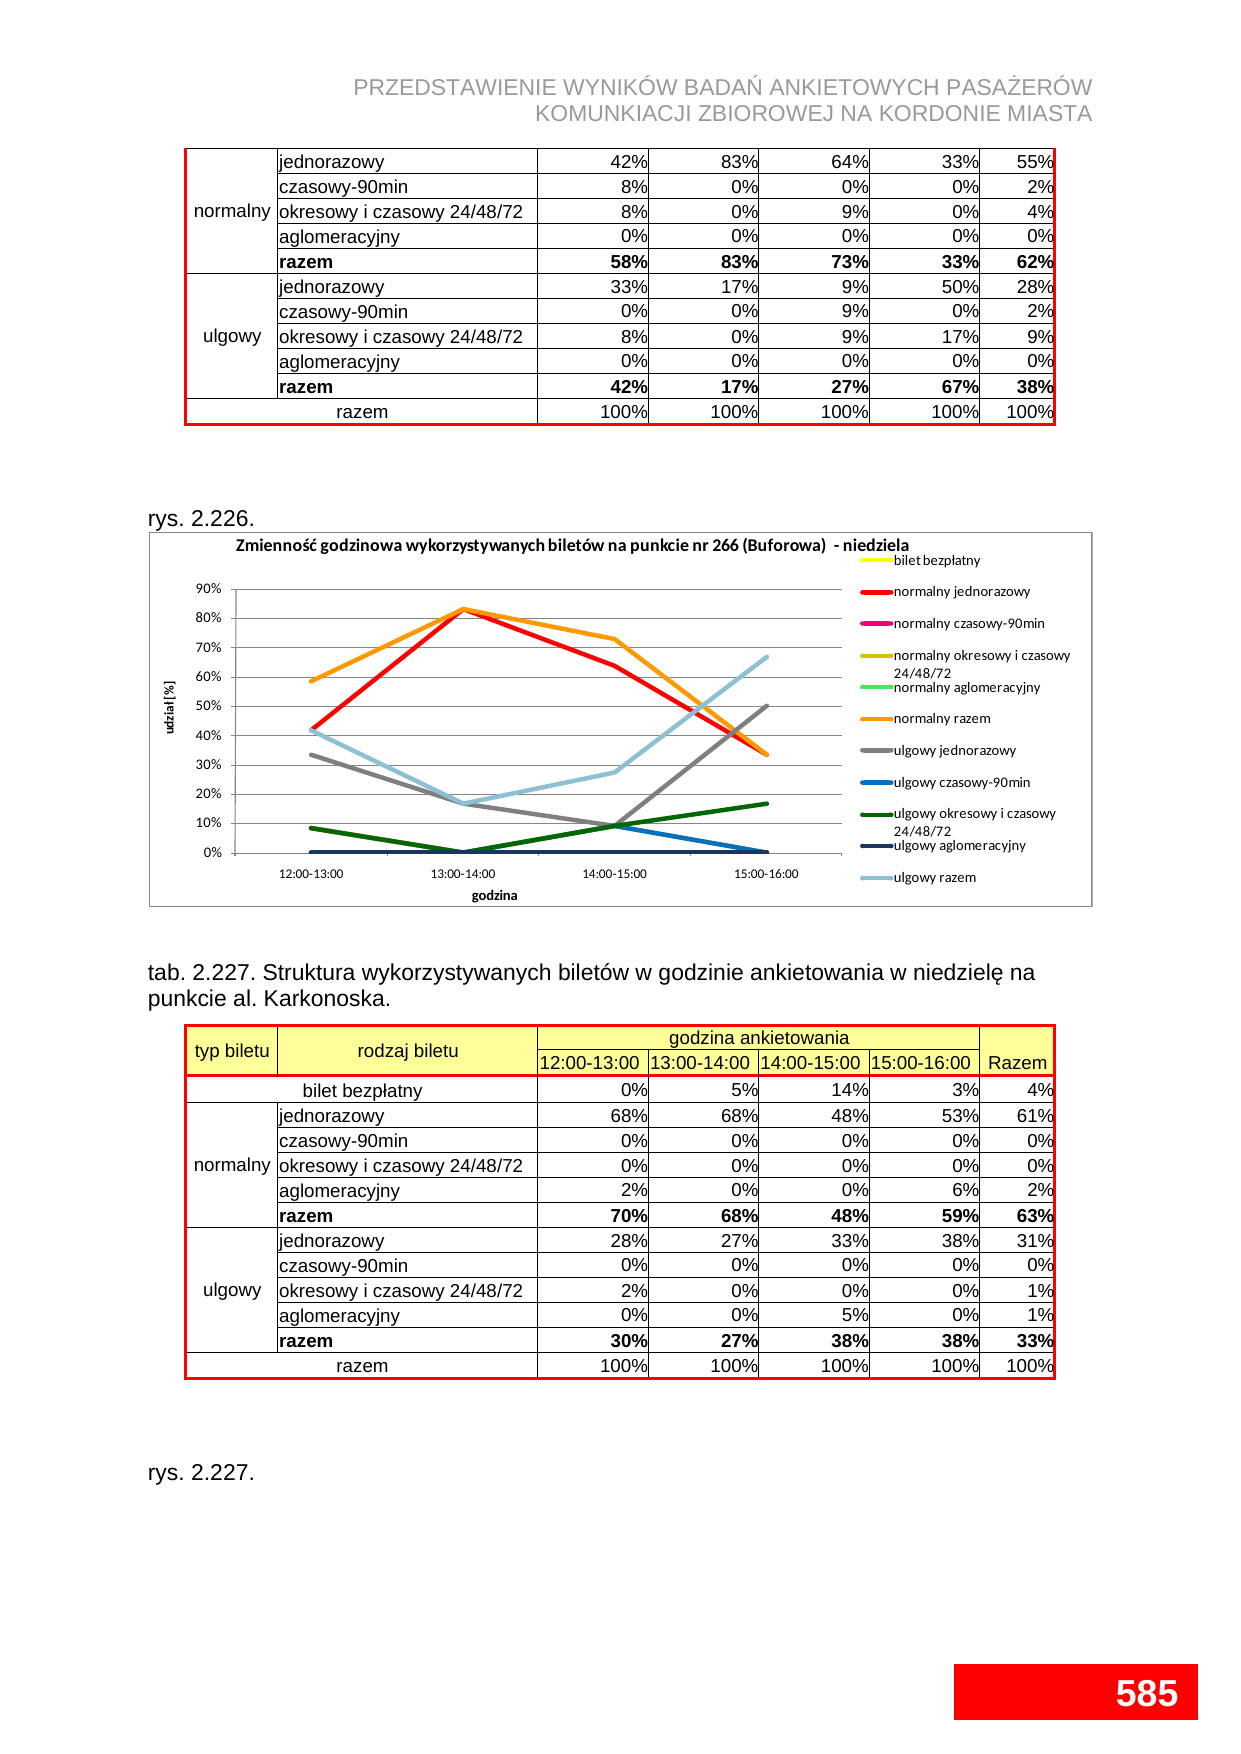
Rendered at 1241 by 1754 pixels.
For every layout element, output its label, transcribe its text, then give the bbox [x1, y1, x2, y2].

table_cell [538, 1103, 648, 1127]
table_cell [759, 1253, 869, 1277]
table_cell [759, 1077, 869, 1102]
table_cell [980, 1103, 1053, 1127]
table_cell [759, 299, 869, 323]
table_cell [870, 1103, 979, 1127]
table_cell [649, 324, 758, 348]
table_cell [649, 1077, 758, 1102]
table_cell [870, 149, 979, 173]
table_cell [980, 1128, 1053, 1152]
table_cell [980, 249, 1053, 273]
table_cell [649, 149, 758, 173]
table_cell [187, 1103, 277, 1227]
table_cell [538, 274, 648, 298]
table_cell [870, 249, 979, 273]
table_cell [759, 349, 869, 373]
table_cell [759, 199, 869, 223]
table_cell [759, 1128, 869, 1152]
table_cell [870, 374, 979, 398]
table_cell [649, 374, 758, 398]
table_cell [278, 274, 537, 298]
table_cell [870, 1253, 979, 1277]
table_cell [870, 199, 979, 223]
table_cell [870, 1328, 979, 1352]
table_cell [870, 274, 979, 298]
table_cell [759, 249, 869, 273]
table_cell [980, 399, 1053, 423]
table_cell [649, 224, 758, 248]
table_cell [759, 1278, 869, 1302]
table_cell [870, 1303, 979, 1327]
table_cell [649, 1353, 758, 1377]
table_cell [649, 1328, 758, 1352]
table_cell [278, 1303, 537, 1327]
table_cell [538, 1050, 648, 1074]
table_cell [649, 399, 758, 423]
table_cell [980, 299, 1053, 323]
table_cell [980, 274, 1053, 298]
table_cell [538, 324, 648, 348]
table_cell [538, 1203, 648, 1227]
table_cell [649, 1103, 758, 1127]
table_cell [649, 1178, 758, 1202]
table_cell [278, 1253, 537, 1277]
text tab. 2.227. Struktura wykorzystywanych biletów w godzinie ankietowania w niedzielę na punkcie al. Karkonoska. [148, 958, 1092, 1011]
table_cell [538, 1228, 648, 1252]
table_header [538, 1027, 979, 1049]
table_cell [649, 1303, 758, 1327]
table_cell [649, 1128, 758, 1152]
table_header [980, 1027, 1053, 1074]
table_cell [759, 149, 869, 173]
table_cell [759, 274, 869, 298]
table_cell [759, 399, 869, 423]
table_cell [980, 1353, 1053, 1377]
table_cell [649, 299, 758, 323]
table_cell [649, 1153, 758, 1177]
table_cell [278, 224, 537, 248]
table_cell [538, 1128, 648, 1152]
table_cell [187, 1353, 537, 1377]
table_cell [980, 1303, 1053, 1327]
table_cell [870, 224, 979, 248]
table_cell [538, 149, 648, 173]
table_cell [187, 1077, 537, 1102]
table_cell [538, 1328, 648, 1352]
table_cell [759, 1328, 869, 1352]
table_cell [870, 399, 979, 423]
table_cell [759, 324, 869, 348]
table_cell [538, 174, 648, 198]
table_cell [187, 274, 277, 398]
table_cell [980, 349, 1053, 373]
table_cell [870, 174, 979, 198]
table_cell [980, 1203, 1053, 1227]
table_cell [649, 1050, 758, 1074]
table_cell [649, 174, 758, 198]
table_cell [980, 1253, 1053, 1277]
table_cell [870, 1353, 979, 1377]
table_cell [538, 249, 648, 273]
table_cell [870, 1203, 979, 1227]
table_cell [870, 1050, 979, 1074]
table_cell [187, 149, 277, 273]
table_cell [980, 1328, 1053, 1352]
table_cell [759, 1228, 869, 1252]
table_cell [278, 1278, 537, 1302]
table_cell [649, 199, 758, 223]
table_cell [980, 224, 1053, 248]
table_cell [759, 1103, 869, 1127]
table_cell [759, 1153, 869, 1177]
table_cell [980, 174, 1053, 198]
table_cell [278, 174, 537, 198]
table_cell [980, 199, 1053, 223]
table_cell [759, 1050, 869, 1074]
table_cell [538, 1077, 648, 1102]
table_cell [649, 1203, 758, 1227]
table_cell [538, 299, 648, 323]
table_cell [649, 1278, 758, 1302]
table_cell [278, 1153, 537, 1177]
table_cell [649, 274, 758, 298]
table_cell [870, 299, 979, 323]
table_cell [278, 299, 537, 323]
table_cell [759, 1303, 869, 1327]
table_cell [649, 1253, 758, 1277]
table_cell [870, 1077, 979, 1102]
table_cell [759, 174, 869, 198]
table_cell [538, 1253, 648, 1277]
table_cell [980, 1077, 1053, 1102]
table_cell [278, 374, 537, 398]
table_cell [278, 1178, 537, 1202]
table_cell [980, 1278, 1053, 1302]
text rys. 2.227. [148, 1459, 1092, 1485]
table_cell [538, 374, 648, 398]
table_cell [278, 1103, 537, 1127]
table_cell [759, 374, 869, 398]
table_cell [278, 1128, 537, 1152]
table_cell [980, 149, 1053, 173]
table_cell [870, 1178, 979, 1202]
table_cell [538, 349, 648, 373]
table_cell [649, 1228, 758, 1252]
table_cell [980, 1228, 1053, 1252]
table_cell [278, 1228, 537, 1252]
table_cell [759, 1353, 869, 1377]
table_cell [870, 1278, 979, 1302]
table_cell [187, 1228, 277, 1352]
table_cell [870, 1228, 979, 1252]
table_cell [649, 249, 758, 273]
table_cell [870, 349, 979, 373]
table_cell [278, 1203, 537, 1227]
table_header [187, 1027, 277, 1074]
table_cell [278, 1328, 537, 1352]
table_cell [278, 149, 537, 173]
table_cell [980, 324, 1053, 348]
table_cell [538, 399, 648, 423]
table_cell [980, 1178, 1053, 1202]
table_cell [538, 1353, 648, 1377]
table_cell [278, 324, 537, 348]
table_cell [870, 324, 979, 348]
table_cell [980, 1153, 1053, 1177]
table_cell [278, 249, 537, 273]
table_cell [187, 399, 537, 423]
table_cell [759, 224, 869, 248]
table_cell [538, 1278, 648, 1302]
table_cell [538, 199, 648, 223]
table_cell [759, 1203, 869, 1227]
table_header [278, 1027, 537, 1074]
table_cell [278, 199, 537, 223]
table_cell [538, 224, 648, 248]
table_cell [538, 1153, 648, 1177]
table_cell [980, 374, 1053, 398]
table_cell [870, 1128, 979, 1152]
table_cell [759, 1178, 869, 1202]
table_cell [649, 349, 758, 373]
text rys. 2.226. [148, 505, 1092, 531]
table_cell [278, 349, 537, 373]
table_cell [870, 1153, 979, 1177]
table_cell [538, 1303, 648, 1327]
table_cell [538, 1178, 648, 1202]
